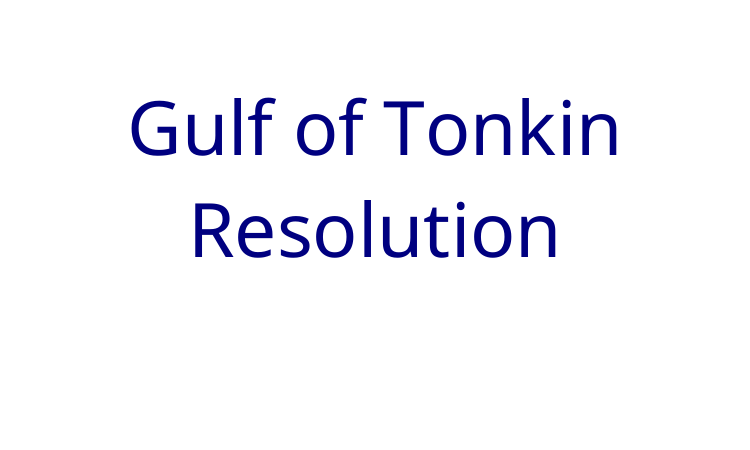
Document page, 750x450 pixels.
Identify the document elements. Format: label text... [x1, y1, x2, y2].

text Gulf of Tonkin Resolution [75, 75, 675, 279]
